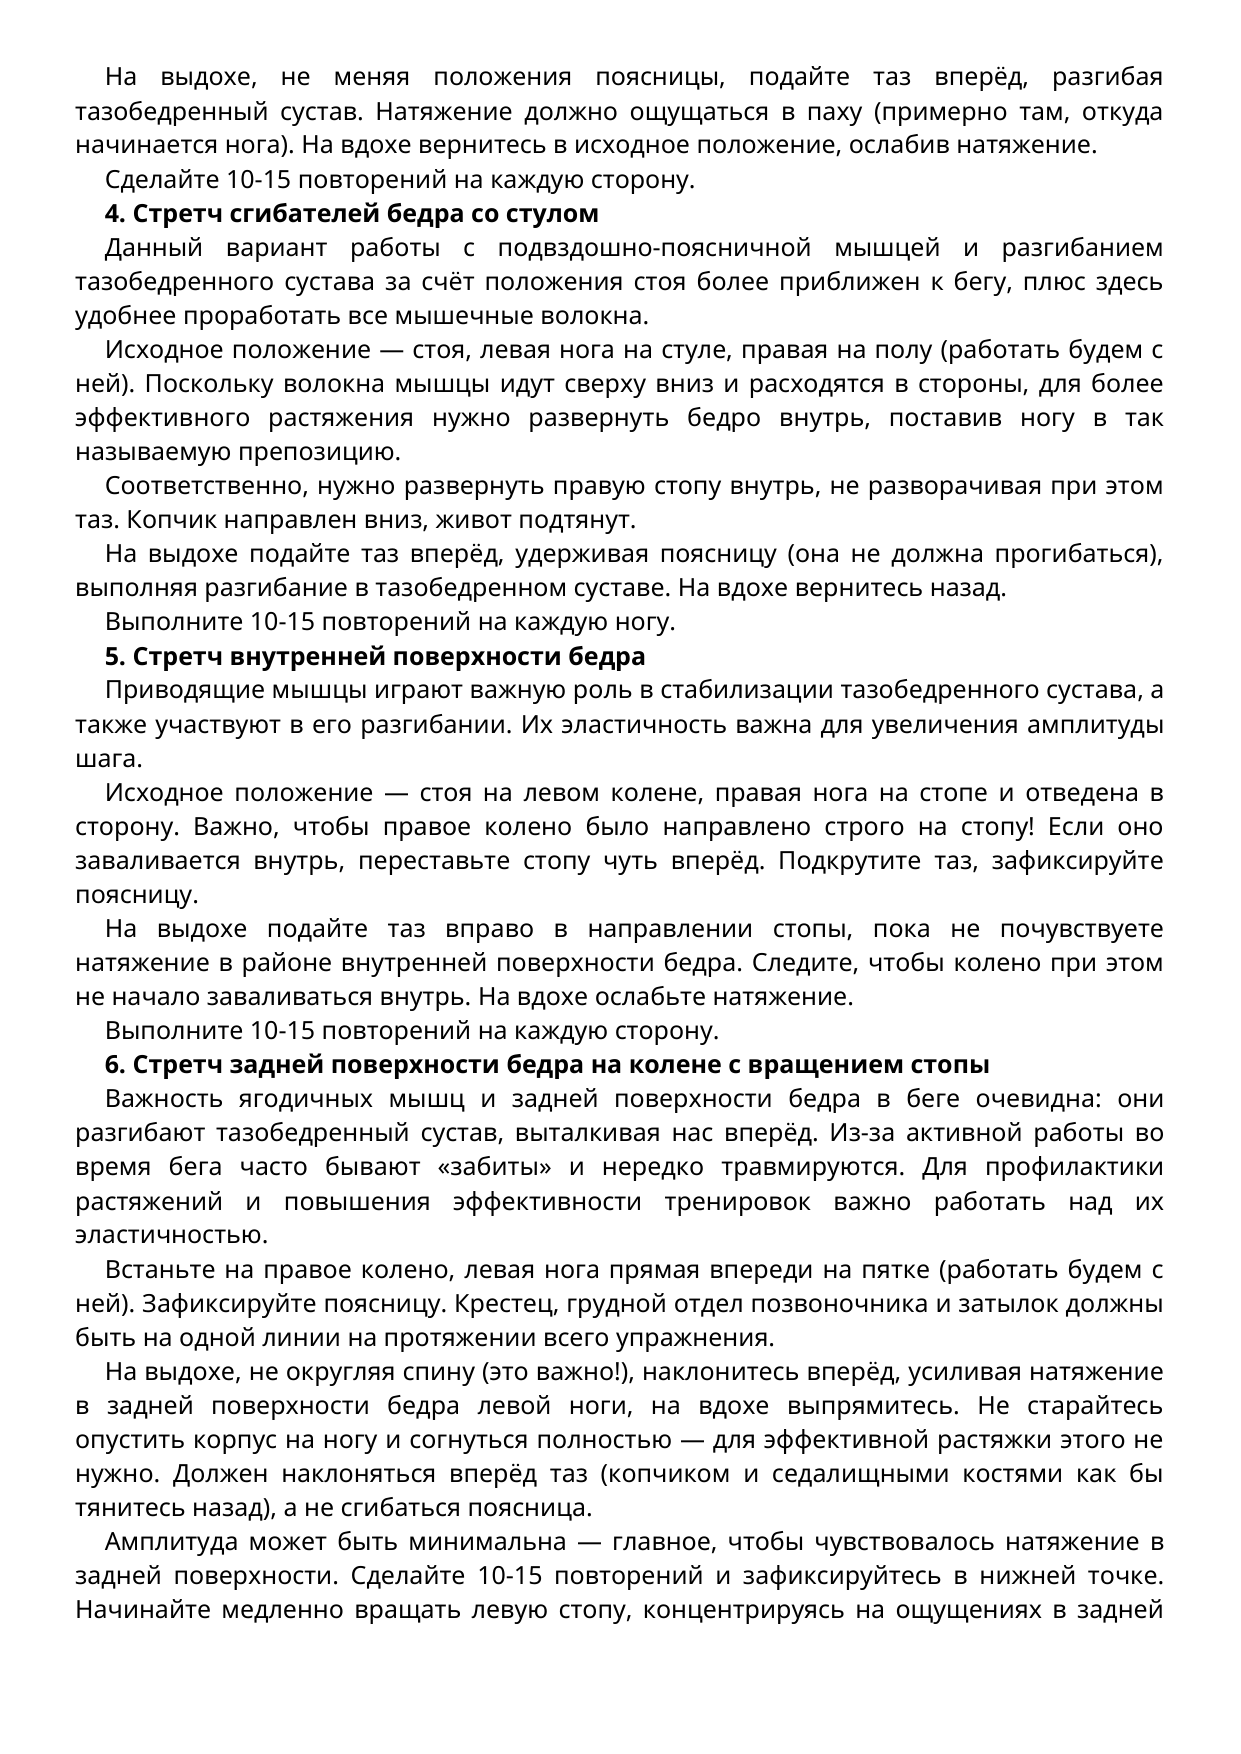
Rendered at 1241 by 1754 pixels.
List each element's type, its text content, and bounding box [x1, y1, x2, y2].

text Соответственно, нужно развернуть правую стопу внутрь, не разворачивая при этом таз. Копчик направлен вниз, живот подтянут. [75, 468, 1165, 536]
text Сделайте 10-15 повторений на каждую сторону. [75, 161, 1165, 195]
text Выполните 10-15 повторений на каждую ногу. [75, 604, 1165, 638]
text Исходное положение — стоя на левом колене, правая нога на стопе и отведена в сторону. Важно, чтобы правое колено было направлено строго на стопу! Если оно заваливается внутрь, переставьте стопу чуть вперёд. Подкрутите таз, зафиксируйте поясницу. [75, 774, 1165, 911]
text Выполните 10-15 повторений на каждую сторону. [75, 1013, 1165, 1047]
text Исходное положение — стоя, левая нога на стуле, правая на полу (работать будем с ней). Поскольку волокна мышцы идут сверху вниз и расходятся в стороны, для более эффективного растяжения нужно развернуть бедро внутрь, поставив ногу в так называемую препозицию. [75, 332, 1165, 468]
text Важность ягодичных мышц и задней поверхности бедра в беге очевидна: они разгибают тазобедренный сустав, выталкивая нас вперёд. Из-за активной работы во время бега часто бывают «забиты» и нередко травмируются. Для профилактики растяжений и повышения эффективности тренировок важно работать над их эластичностью. [75, 1081, 1165, 1251]
text 5. Стретч внутренней поверхности бедра [75, 638, 1165, 672]
text 4. Стретч сгибателей бедра со стулом [75, 195, 1165, 229]
text Данный вариант работы с подвздошно-поясничной мышцей и разгибанием тазобедренного сустава за счёт положения стоя более приближен к бегу, плюс здесь удобнее проработать все мышечные волокна. [75, 229, 1165, 332]
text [75, 1524, 1165, 1626]
text Приводящие мышцы играют важную роль в стабилизации тазобедренного сустава, а также участвуют в его разгибании. Их эластичность важна для увеличения амплитуды шага. [75, 672, 1165, 774]
text На выдохе, не меняя положения поясницы, подайте таз вперёд, разгибая тазобедренный сустав. Натяжение должно ощущаться в паху (примерно там, откуда начинается нога). На вдохе вернитесь в исходное положение, ослабив натяжение. [75, 59, 1165, 161]
text 6. Стретч задней поверхности бедра на колене с вращением стопы [75, 1047, 1165, 1081]
text На выдохе, не округляя спину (это важно!), наклонитесь вперёд, усиливая натяжение в задней поверхности бедра левой ноги, на вдохе выпрямитесь. Не старайтесь опустить корпус на ногу и согнуться полностью — для эффективной растяжки этого не нужно. Должен наклоняться вперёд таз (копчиком и седалищными костями как бы тянитесь назад), а не сгибаться поясница. [75, 1353, 1165, 1524]
text На выдохе подайте таз вправо в направлении стопы, пока не почувствуете натяжение в районе внутренней поверхности бедра. Следите, чтобы колено при этом не начало заваливаться внутрь. На вдохе ослабьте натяжение. [75, 911, 1165, 1013]
text На выдохе подайте таз вперёд, удерживая поясницу (она не должна прогибаться), выполняя разгибание в тазобедренном суставе. На вдохе вернитесь назад. [75, 536, 1165, 604]
text Встаньте на правое колено, левая нога прямая впереди на пятке (работать будем с ней). Зафиксируйте поясницу. Крестец, грудной отдел позвоночника и затылок должны быть на одной линии на протяжении всего упражнения. [75, 1251, 1165, 1353]
